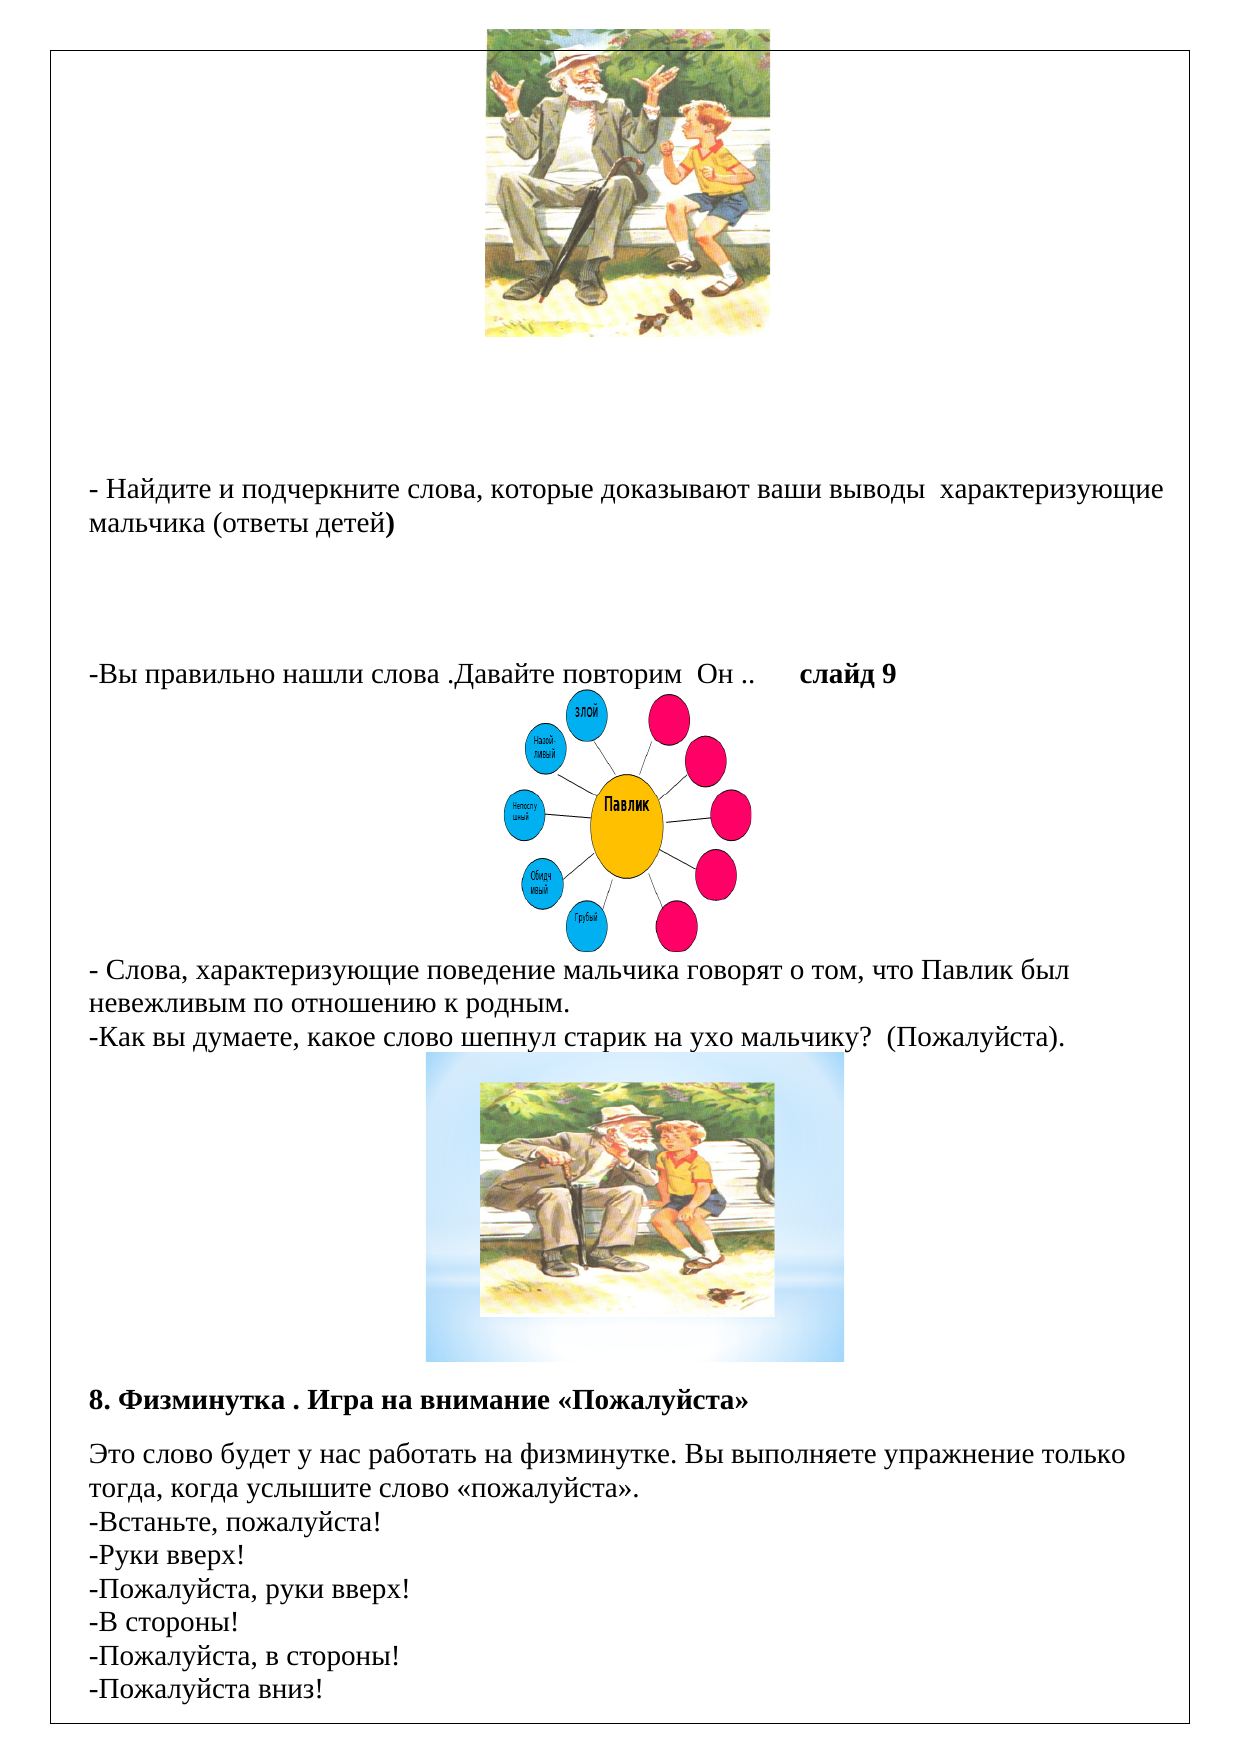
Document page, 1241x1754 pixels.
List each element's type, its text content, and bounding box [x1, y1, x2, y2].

text Это слово будет у нас работать на физминутке. Вы выполняете упражнение только тогда, когда услышите слово «пожалуйста». [89, 1437, 1167, 1504]
picture [485, 51, 771, 337]
text -Вы правильно нашли слова .Давайте повторим Он .. слайд 9 [89, 656, 1167, 689]
text - Найдите и подчеркните слова, которые доказывают ваши выводы характеризующие мальчика (ответы детей) [89, 471, 1167, 538]
picture [425, 1052, 845, 1362]
text -Пожалуйста, в стороны! [89, 1638, 1167, 1671]
text 8. Физминутка . Игра на внимание «Пожалуйста» [89, 1382, 1167, 1416]
picture [503, 689, 752, 952]
text -Встаньте, пожалуйста! [89, 1504, 1167, 1537]
text - Слова, характеризующие поведение мальчика говорят о том, что Павлик был невежливым по отношению к родным. [89, 952, 1167, 1019]
text -В стороны! [89, 1604, 1167, 1638]
text -Пожалуйста, руки вверх! [89, 1571, 1167, 1604]
text -Пожалуйста вниз! [89, 1671, 1167, 1705]
text -Руки вверх! [89, 1537, 1167, 1571]
picture [485, 29, 771, 50]
text -Как вы думаете, какое слово шепнул старик на ухо мальчику? (Пожалуйста). [89, 1019, 1167, 1053]
